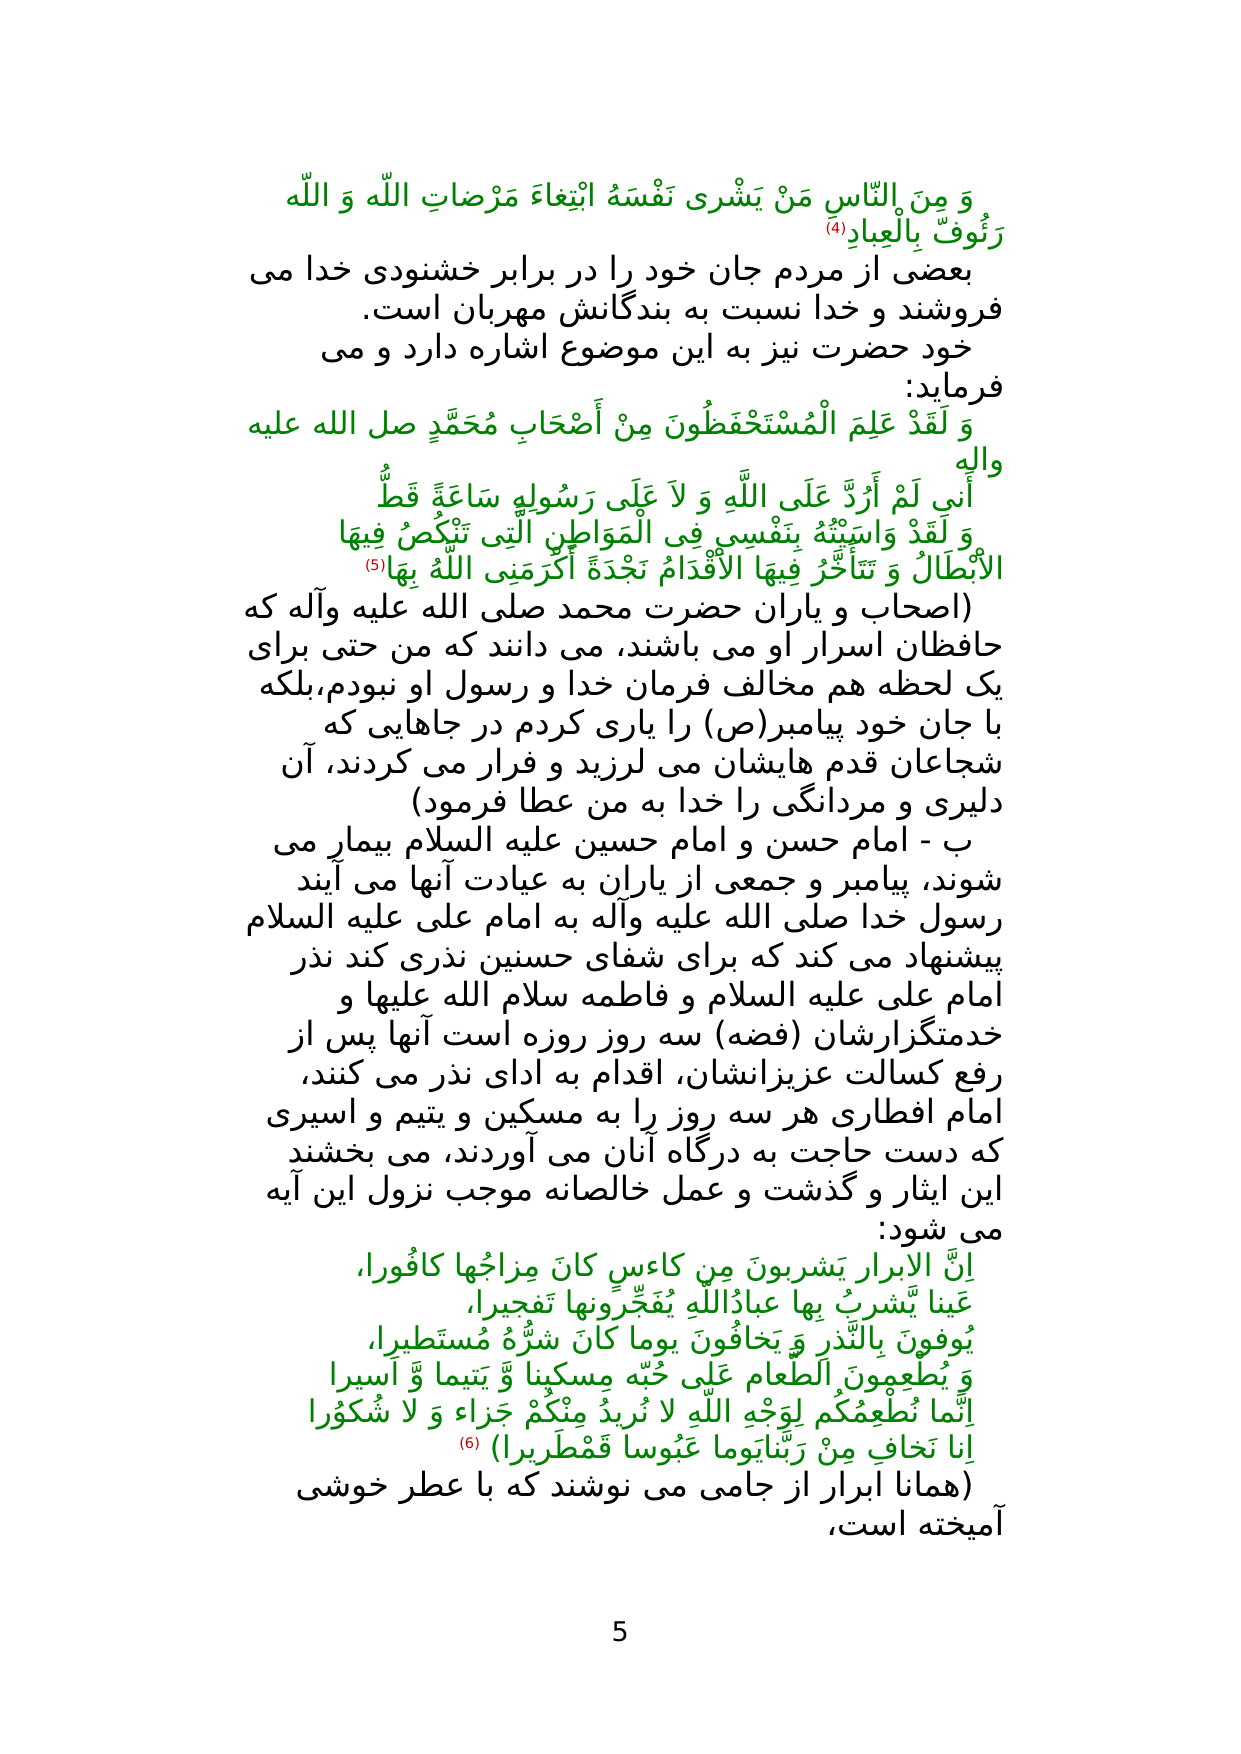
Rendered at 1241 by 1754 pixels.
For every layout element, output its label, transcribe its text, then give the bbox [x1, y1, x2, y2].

text اِنا نَخافِ مِنْ رَبَّنایَوما عَبُوسا قَمْطَریرا) (6) [236, 1429, 1004, 1466]
text اِنَّما نُطْعِمُکُم لِوَجْهِ اللّهِ لا نُریدُ مِنْکُمْ جَزاء وَ لا شُکوُرا [236, 1393, 1004, 1429]
text یُوفونَ بِالنَّذرِ وَ یَخافُونَ یوما کانَ شرُّهُ مُستَطیرا، [236, 1320, 1004, 1357]
text (همانا ابرار از جامی می نوشند که با عطر خوشی آمیخته است، [236, 1466, 1004, 1543]
text (اصحاب و یاران حضرت محمد صلی الله علیه وآله که حافظان اسرار او می باشند، می دانند که من حتی برای یک لحظه هم مخالف فرمان خدا و رسول او نبودم،بلکه با جان خود پیامبر(ص) را یاری کردم در جاهایی که شجاعان قدم هایشان می لرزید و فرار می کردند، آن دلیری و مردانگی را خدا به من عطا فرمود) [236, 587, 1004, 820]
text وَ لَقَدْ عَلِمَ الْمُسْتَحْفَظُونَ مِنْ أَصْحَابِ مُحَمَّدٍ صل الله علیه واله [236, 405, 1004, 478]
text وَ مِنَ النّاسِ مَنْ یَشْری نَفْسَهُ ابْتِغاءَ مَرْضاتِ اللّه وَ اللّه رَئُوفّ بِالْعِبادِ(4) [236, 177, 1004, 250]
text وَ یُطْعِمونَ الطَّعام عَلی حُبّه مِسکینا وَّ یَتیما وَّ اَسیرا [236, 1357, 1004, 1393]
text ب - امام حسن و امام حسین علیه السلام بیمار می شوند، پیامبر و جمعی از یاران به عیادت آنها می آیند رسول خدا صلی الله علیه وآله به امام علی علیه السلام پیشنهاد می کند که برای شفای حسنین نذری کند نذر امام علی علیه السلام و فاطمه سلام الله علیها و خدمتگزارشان (فضه) سه روز روزه است آنها پس از رفع کسالت عزیزانشان، اقدام به ادای نذر می کنند، امام افطاری هر سه روز را به مسکین و یتیم و اسیری که دست حاجت به درگاه آنان می آوردند، می بخشند این ایثار و گذشت و عمل خالصانه موجب نزول این آیه می شود: [236, 820, 1004, 1248]
text بعضی از مردم جان خود را در برابر خشنودی خدا می فروشند و خدا نسبت به بندگانش مهربان است. [236, 250, 1004, 328]
text وَ لَقَدْ وَاسَیْتُهُ بِنَفْسِی فِی الْمَوَاطِنِ الَّتِی تَنْکُصُ فِیهَا الاَْبْطَالُ وَ تَتَأَخَّرُ فِیهَا الاَْقْدَامُ نَجْدَةً أَکْرَمَنِی اللَّهُ بِهَا(5) [236, 514, 1004, 587]
text أَنی لَمْ أَرُدَّ عَلَی اللَّهِ وَ لاَ عَلَی رَسُولِهِ سَاعَةً قَطُّ [236, 478, 1004, 514]
text عَینا یَّشربُ بِها عبادُاللّهِ یُفَجِّرونها تَفجیرا، [236, 1284, 1004, 1320]
text اِنَّ الابرار یَشربونَ مِن کاءسٍ کانَ مِزاجُها کافُورا، [236, 1248, 1004, 1284]
text خود حضرت نیز به این موضوع اشاره دارد و می فرماید: [236, 328, 1004, 405]
